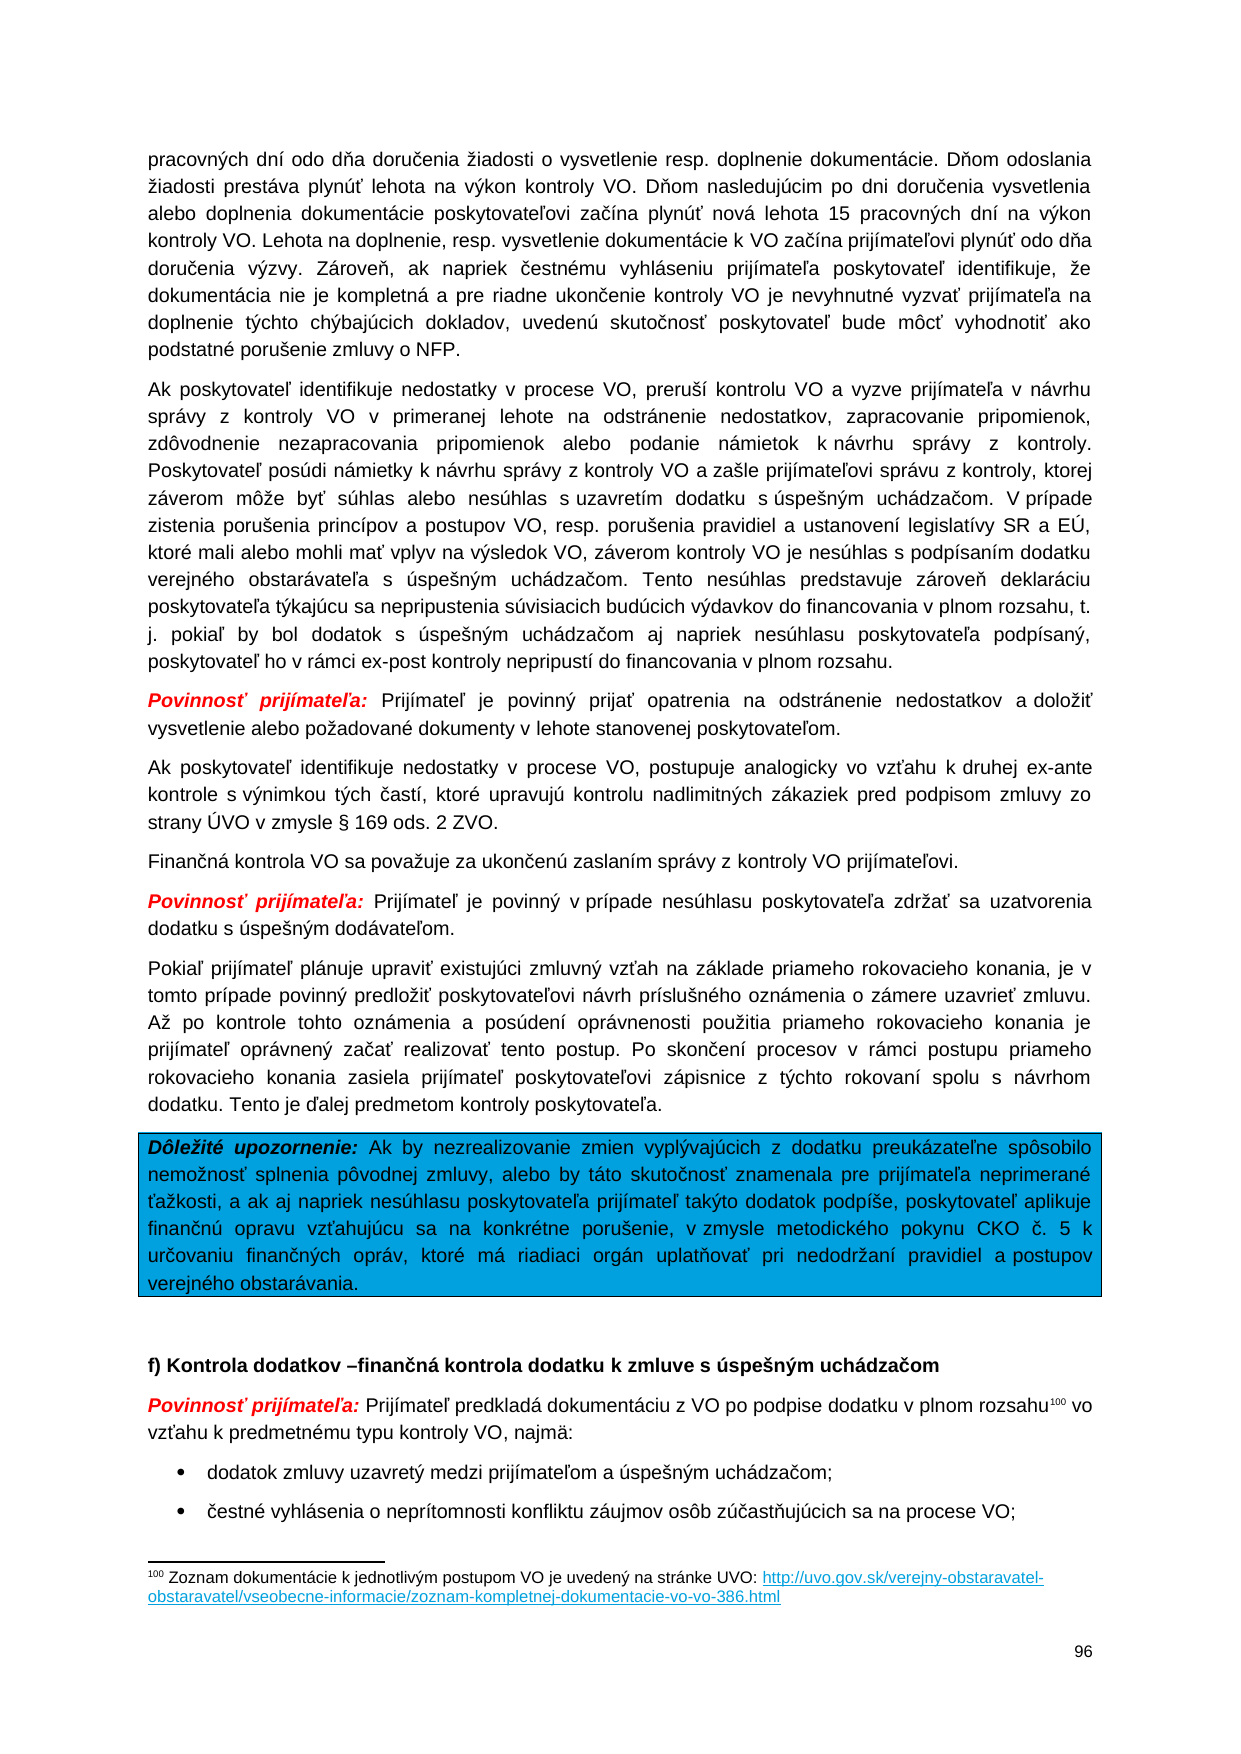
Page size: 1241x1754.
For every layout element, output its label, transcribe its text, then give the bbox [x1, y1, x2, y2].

text dodatok zmluvy uzavretý medzi prijímateľom a úspešným uchádzačom; [177, 1461, 1092, 1483]
text Dôležité upozornenie: Ak by nezrealizovanie zmien vyplývajúcich z dodatku preukázateľne spôsobilo nemožnosť splnenia pôvodnej zmluvy, alebo by táto skutočnosť znamenala pre prijímateľa neprimerané ťažkosti, a ak aj napriek nesúhlasu poskytovateľa prijímateľ takýto dodatok podpíše, poskytovateľ aplikuje finančnú opravu vzťahujúcu sa na konkrétne porušenie, v zmysle metodického pokynu CKO č. 5 k určovaniu finančných opráv, ktoré má riadiaci orgán uplatňovať pri nedodržaní pravidiel a postupov verejného obstarávania. [139, 1134, 1101, 1296]
text čestné vyhlásenia o neprítomnosti konfliktu záujmov osôb zúčastňujúcich sa na procese VO; [177, 1500, 1092, 1523]
text Povinnosť prijímateľa: Prijímateľ predkladá dokumentáciu z VO po podpise dodatku v plnom rozsahu vo vzťahu k predmetnému typu kontroly VO, najmä: [148, 1394, 1092, 1443]
text Povinnosť prijímateľa: Prijímateľ je povinný v prípade nesúhlasu poskytovateľa zdržať sa uzatvorenia dodatku s úspešným dodávateľom. [148, 890, 1092, 940]
text Pokiaľ prijímateľ plánuje upraviť existujúci zmluvný vzťah na základe priameho rokovacieho konania, je v tomto prípade povinný predložiť poskytovateľovi návrh príslušného oznámenia o zámere uzavrieť zmluvu. Až po kontrole tohto oznámenia a posúdení oprávnenosti použitia priameho rokovacieho konania je prijímateľ oprávnený začať realizovať tento postup. Po skončení procesov v rámci postupu priameho rokovacieho konania zasiela prijímateľ poskytovateľovi zápisnice z týchto rokovaní spolu s návrhom dodatku. Tento je ďalej predmetom kontroly poskytovateľa. [148, 957, 1092, 1115]
text Povinnosť prijímateľa: Prijímateľ je povinný prijať opatrenia na odstránenie nedostatkov a doložiť vysvetlenie alebo požadované dokumenty v lehote stanovenej poskytovateľom. [148, 689, 1092, 739]
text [148, 148, 1092, 361]
text Ak poskytovateľ identifikuje nedostatky v procese VO, preruší kontrolu VO a vyzve prijímateľa v návrhu správy z kontroly VO v primeranej lehote na odstránenie nedostatkov, zapracovanie pripomienok, zdôvodnenie nezapracovania pripomienok alebo podanie námietok k návrhu správy z kontroly. Poskytovateľ posúdi námietky k návrhu správy z kontroly VO a zašle prijímateľovi správu z kontroly, ktorej záverom môže byť súhlas alebo nesúhlas s uzavretím dodatku s úspešným uchádzačom. V prípade zistenia porušenia princípov a postupov VO, resp. porušenia pravidiel a ustanovení legislatívy SR a EÚ, ktoré mali alebo mohli mať vplyv na výsledok VO, záverom kontroly VO je nesúhlas s podpísaním dodatku verejného obstarávateľa s úspešným uchádzačom. Tento nesúhlas predstavuje zároveň deklaráciu poskytovateľa týkajúcu sa nepripustenia súvisiacich budúcich výdavkov do financovania v plnom rozsahu, t. j. pokiaľ by bol dodatok s úspešným uchádzačom aj napriek nesúhlasu poskytovateľa podpísaný, poskytovateľ ho v rámci ex-post kontroly nepripustí do financovania v plnom rozsahu. [148, 378, 1092, 672]
text Ak poskytovateľ identifikuje nedostatky v procese VO, postupuje analogicky vo vzťahu k druhej ex-ante kontrole s výnimkou tých častí, ktoré upravujú kontrolu nadlimitných zákaziek pred podpisom zmluvy zo strany ÚVO v zmysle § 169 ods. 2 ZVO. [148, 756, 1092, 833]
text Finančná kontrola VO sa považuje za ukončenú zaslaním správy z kontroly VO prijímateľovi. [148, 850, 1092, 873]
text f) Kontrola dodatkov –finančná kontrola dodatku k zmluve s úspešným uchádzačom [148, 1354, 1092, 1377]
